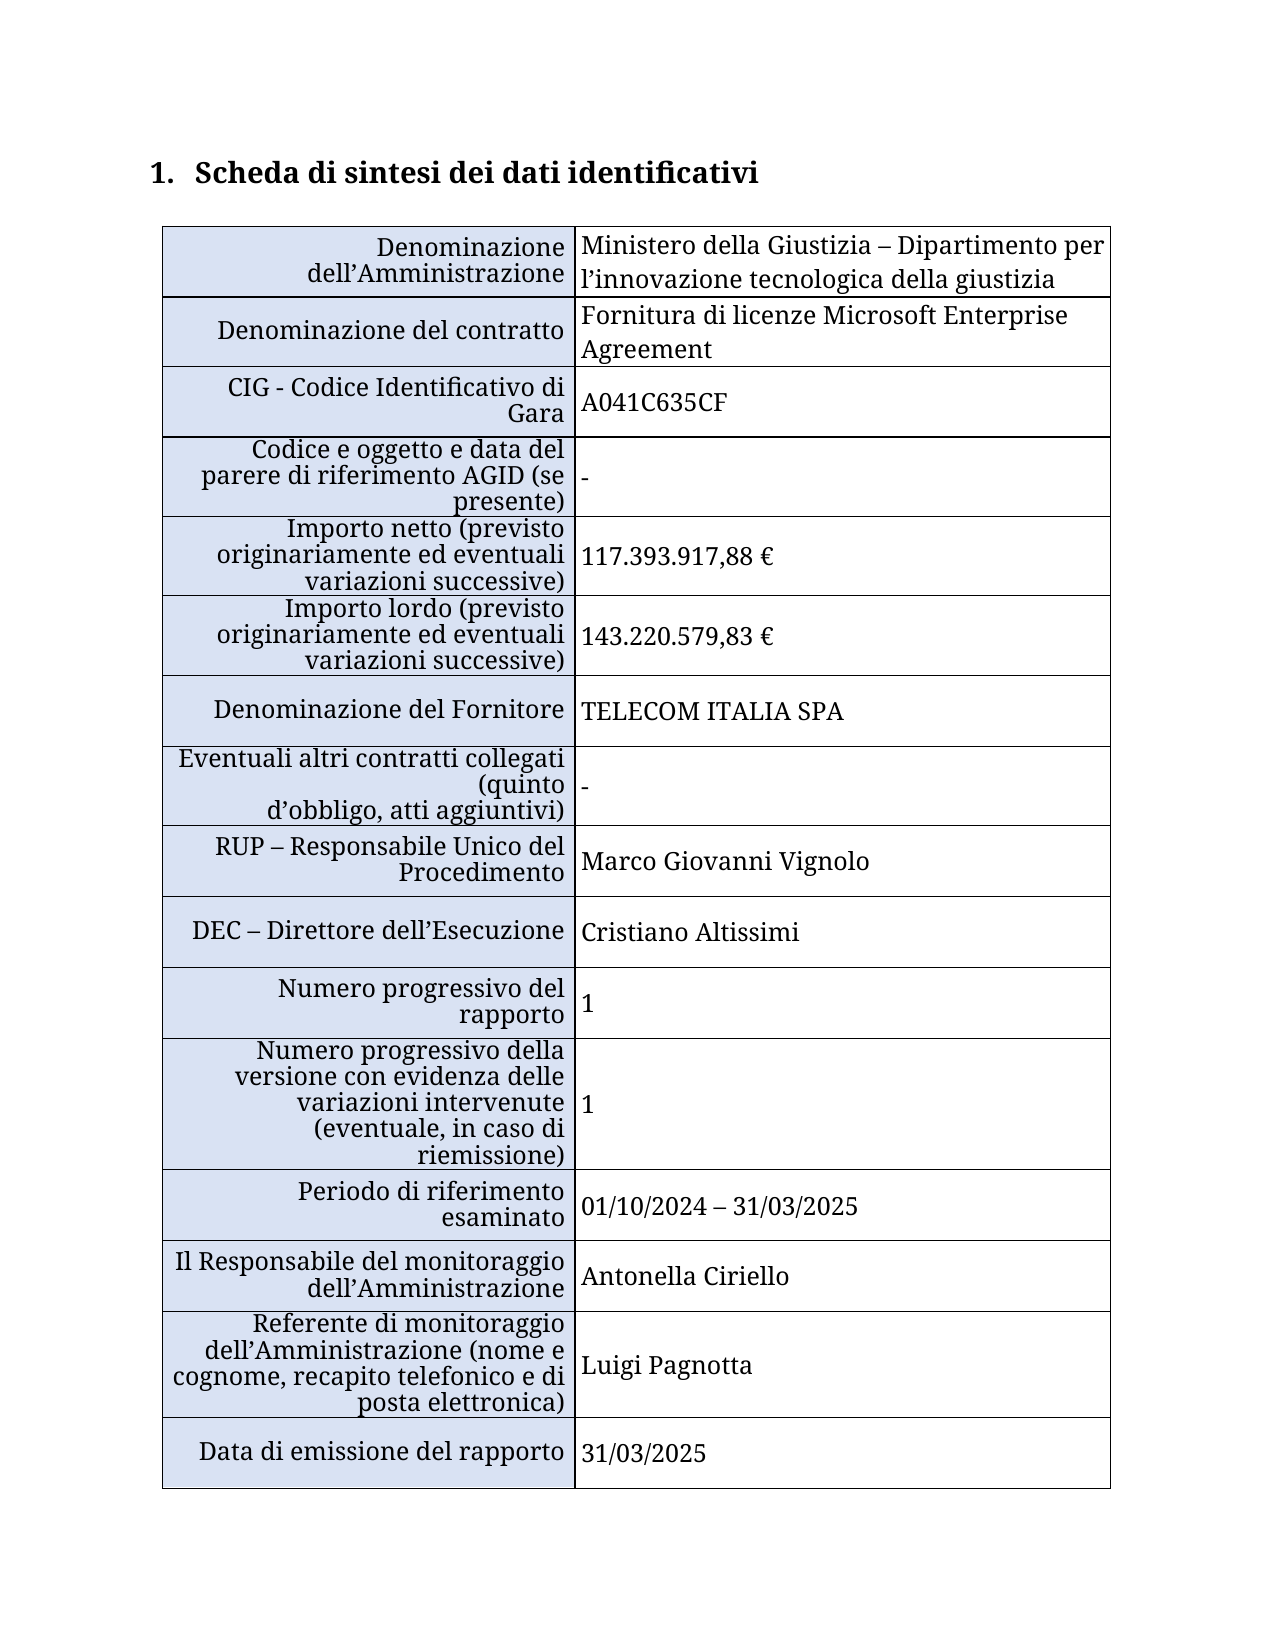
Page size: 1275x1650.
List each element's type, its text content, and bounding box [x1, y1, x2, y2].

table_cell Denominazione del Fornitore [163, 676, 574, 746]
table_cell Luigi Pagnotta [576, 1312, 1110, 1417]
table_cell 1 [576, 968, 1110, 1038]
table_cell Eventuali altri contratti collegati (quinto d’obbligo, atti aggiuntivi) [163, 747, 574, 825]
table_cell Referente di monitoraggio dell’Amministrazione (nome e cognome, recapito telefonico e di posta elettronica) [163, 1312, 574, 1417]
table_cell Il Responsabile del monitoraggio dell’Amministrazione [163, 1241, 574, 1311]
table_cell DEC – Direttore dell’Esecuzione [163, 897, 574, 967]
table_cell 1 [576, 1039, 1110, 1169]
table_cell Codice e oggetto e data del parere di riferimento AGID (se presente) [163, 438, 574, 516]
table_cell 01/10/2024 – 31/03/2025 [576, 1170, 1110, 1240]
table_cell 31/03/2025 [576, 1418, 1110, 1487]
table_header Ministero della Giustizia – Dipartimento per l’innovazione tecnologica della giustizia [576, 227, 1110, 296]
table_cell Denominazione del contratto [163, 298, 574, 366]
table_cell A041C635CF [576, 367, 1110, 436]
table_cell - [576, 747, 1110, 825]
table_cell Data di emissione del rapporto [163, 1418, 574, 1487]
table_cell Importo netto (previsto originariamente ed eventuali variazioni successive) [163, 517, 574, 595]
table_cell Numero progressivo della versione con evidenza delle variazioni intervenute (eventuale, in caso di riemissione) [163, 1039, 574, 1169]
table_cell CIG - Codice Identificativo di Gara [163, 367, 574, 436]
table_cell - [576, 438, 1110, 516]
subtitle Scheda di sintesi dei dati identificativi [150, 152, 1125, 226]
table_cell 117.393.917,88 € [576, 517, 1110, 595]
table_cell Importo lordo (previsto originariamente ed eventuali variazioni successive) [163, 596, 574, 675]
table_cell RUP – Responsabile Unico del Procedimento [163, 826, 574, 896]
table_cell Periodo di riferimento esaminato [163, 1170, 574, 1240]
table_cell 143.220.579,83 € [576, 596, 1110, 675]
table_cell Cristiano Altissimi [576, 897, 1110, 967]
table_cell Numero progressivo del rapporto [163, 968, 574, 1038]
table_cell Marco Giovanni Vignolo [576, 826, 1110, 896]
table_cell Antonella Ciriello [576, 1241, 1110, 1311]
table_header Denominazione dell’Amministrazione [163, 227, 574, 296]
table_cell Fornitura di licenze Microsoft Enterprise Agreement [576, 298, 1110, 366]
table_cell TELECOM ITALIA SPA [576, 676, 1110, 746]
